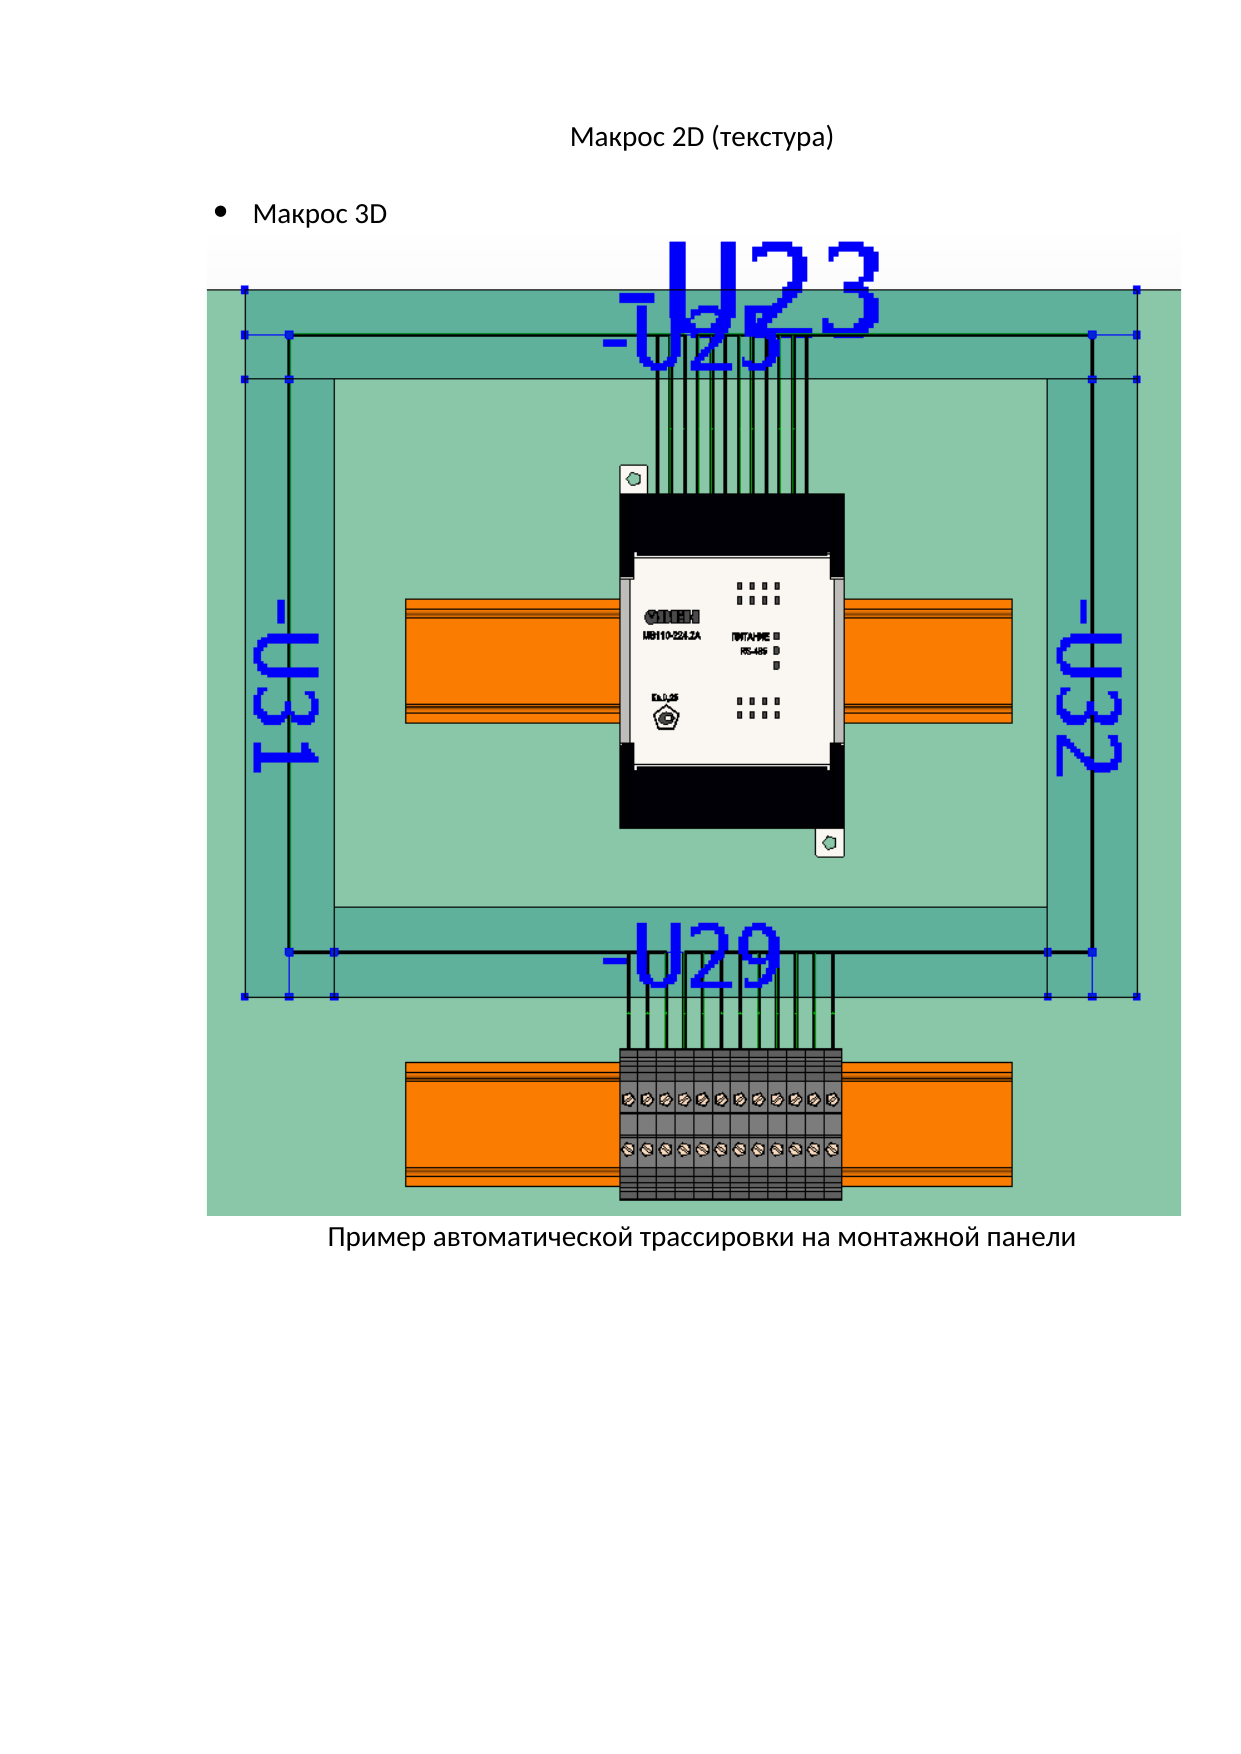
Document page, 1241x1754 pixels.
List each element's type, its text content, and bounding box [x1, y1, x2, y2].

list Макрос 3D [215, 195, 1152, 231]
picture [206, 233, 1182, 1216]
list Макрос 2D (текстура) [252, 118, 1152, 154]
list Пример автоматической трассировки на монтажной панели [252, 1218, 1152, 1253]
